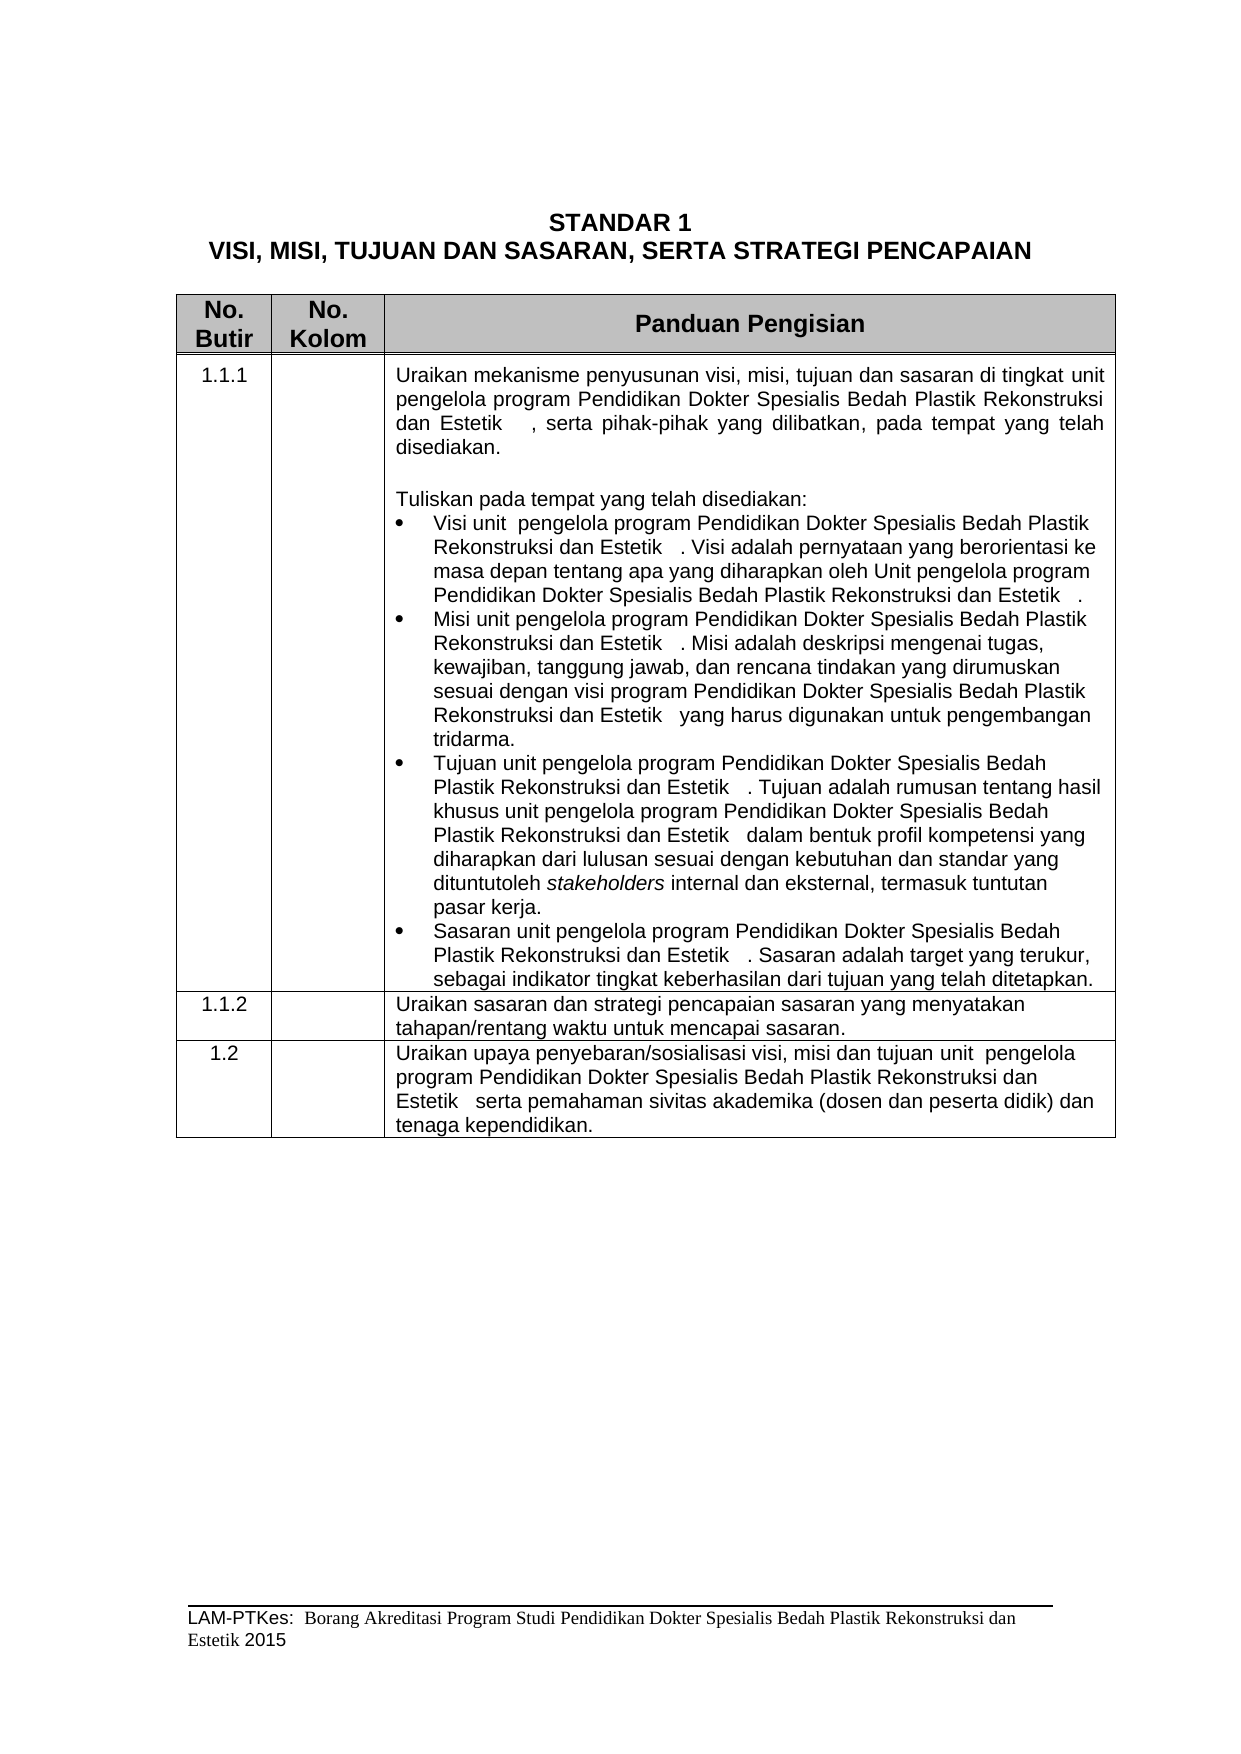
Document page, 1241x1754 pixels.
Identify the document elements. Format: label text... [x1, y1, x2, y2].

table_cell [177, 355, 271, 363]
table_cell [272, 363, 384, 991]
table_cell [385, 355, 1115, 363]
table_cell Uraikan sasaran dan strategi pencapaian sasaran yang menyatakan tahapan/rentang waktu untuk mencapai sasaran. [385, 992, 1115, 1040]
subtitle Visi, Misi, Tujuan dan Sasaran, serta strategi PENCAPAIAN [187, 236, 1053, 265]
table_header No. Butir [177, 295, 271, 352]
table_cell Uraikan upaya penyebaran/sosialisasi visi, misi dan tujuan unit pengelola program Pendidikan Dokter Spesialis Bedah Plastik Rekonstruksi dan Estetik serta pemahaman sivitas akademika (dosen dan peserta didik) dan tenaga kependidikan. [385, 1041, 1115, 1137]
table_cell 1.1.2 [177, 992, 271, 1040]
table_header No. Kolom [272, 295, 384, 352]
table_cell [272, 992, 384, 1040]
subtitle STANDAR 1 [187, 207, 1053, 236]
table_cell 1.1.1 [177, 363, 271, 991]
table_cell [272, 1041, 384, 1137]
table_cell [272, 355, 384, 363]
table_cell 1.2 [177, 1041, 271, 1137]
table_header Panduan Pengisian [385, 295, 1115, 352]
table_cell Uraikan mekanisme penyusunan visi, misi, tujuan dan sasaran di tingkat unit pengelola program Pendidikan Dokter Spesialis Bedah Plastik Rekonstruksi dan Estetik , serta pihak-pihak yang dilibatkan, pada tempat yang telah disediakan. Tuliskan pada tempat yang telah disediakan: Visi unit pengelola program Pendidikan Dokter Spesialis Bedah Plastik Rekonstruksi dan Estetik . Visi adalah pernyataan yang berorientasi ke masa depan tentang apa yang diharapkan oleh Unit pengelola program Pendidikan Dokter Spesialis Bedah Plastik Rekonstruksi dan Estetik . Misi unit pengelola program Pendidikan Dokter Spesialis Bedah Plastik Rekonstruksi dan Estetik . Misi adalah deskripsi mengenai tugas, kewajiban, tanggung jawab, dan rencana tindakan yang dirumuskan sesuai dengan visi program Pendidikan Dokter Spesialis Bedah Plastik Rekonstruksi dan Estetik yang harus digunakan untuk pengembangan tridarma. Tujuan unit pengelola program Pendidikan Dokter Spesialis Bedah Plastik Rekonstruksi dan Estetik . Tujuan adalah rumusan tentang hasil khusus unit pengelola program Pendidikan Dokter Spesialis Bedah Plastik Rekonstruksi dan Estetik dalam bentuk profil kompetensi yang diharapkan dari lulusan sesuai dengan kebutuhan dan standar yang dituntutoleh stakeholders internal dan eksternal, termasuk tuntutan pasar kerja. Sasaran unit pengelola program Pendidikan Dokter Spesialis Bedah Plastik Rekonstruksi dan Estetik . Sasaran adalah target yang terukur, sebagai indikator tingkat keberhasilan dari tujuan yang telah ditetapkan. [385, 363, 1115, 991]
